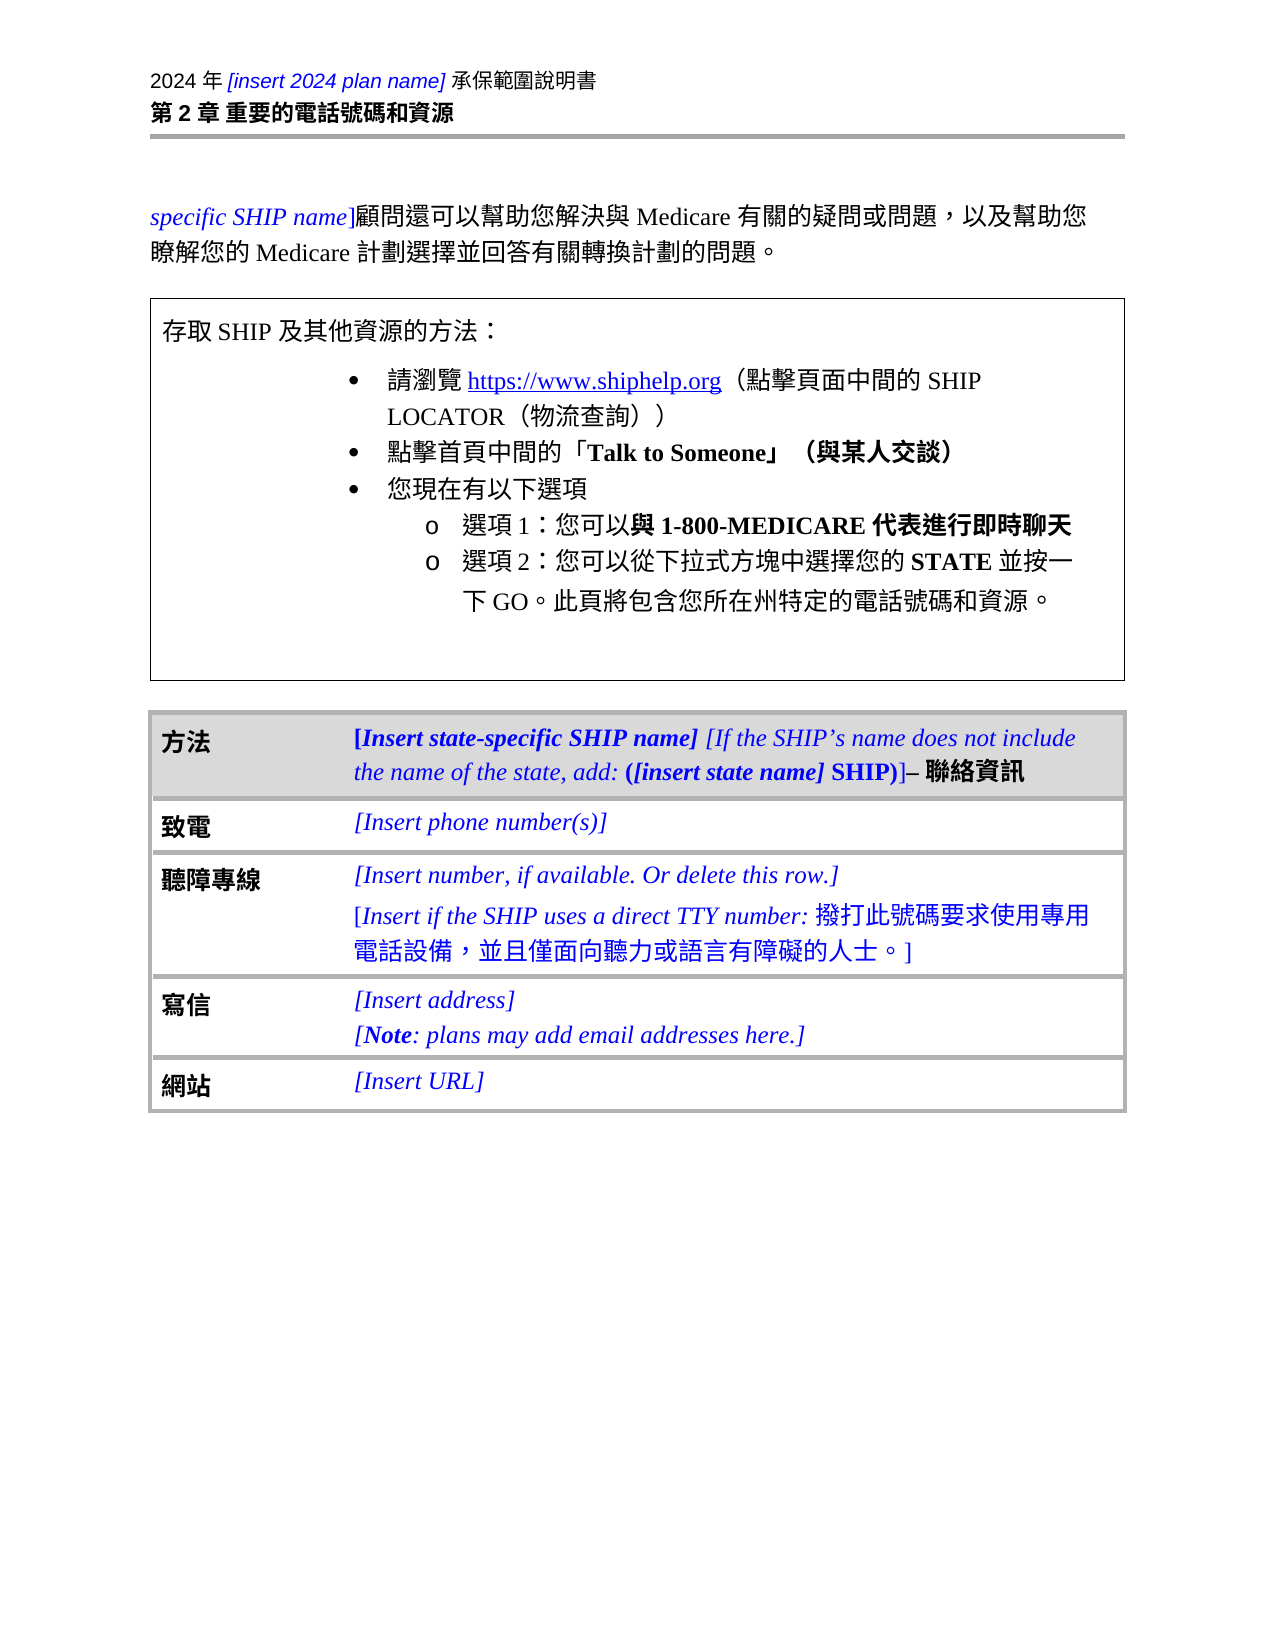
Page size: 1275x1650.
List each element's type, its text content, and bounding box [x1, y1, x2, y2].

table_cell [Insert number, if available. Or delete this row.] [Insert if the SHIP uses a direct TTY number: 撥打此號碼要求使用專用電話設備，並且僅面向聽力或語言有障礙的人士。] [342, 855, 1123, 974]
table_cell 寫信 [152, 975, 342, 1055]
table_cell [Insert phone number(s)] [342, 801, 1123, 850]
table_header 方法 [152, 715, 342, 796]
table_cell 聽障專線 [152, 851, 342, 974]
table_cell 致電 [152, 797, 342, 850]
table_cell 網站 [152, 1056, 342, 1109]
table_cell 請瀏覽 https://www.shiphelp.org（點擊頁面中間的 SHIP LOCATOR（物流查詢）） 點擊首頁中間的「Talk to Someone」（與某人交談） 您現在有以下選項 選項 1：您可以與 1-800-MEDICARE 代表進行即時聊天 選項 2：您可以從下拉式方塊中選擇您的 STATE 並按一下 GO。此頁將包含您所在州特定的電話號碼和資源。 [151, 360, 1124, 680]
table_header 存取 SHIP 及其他資源的方法： [151, 299, 1124, 360]
table_cell [Insert address] [Note: plans may add email addresses here.] [342, 979, 1123, 1055]
table_cell [Insert URL] [342, 1060, 1123, 1109]
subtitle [150, 196, 1097, 269]
table_header [Insert state-specific SHIP name] [If the SHIP’s name does not include the name of the state, add: ([insert state name] SHIP)]– 聯絡資訊 [342, 715, 1123, 796]
